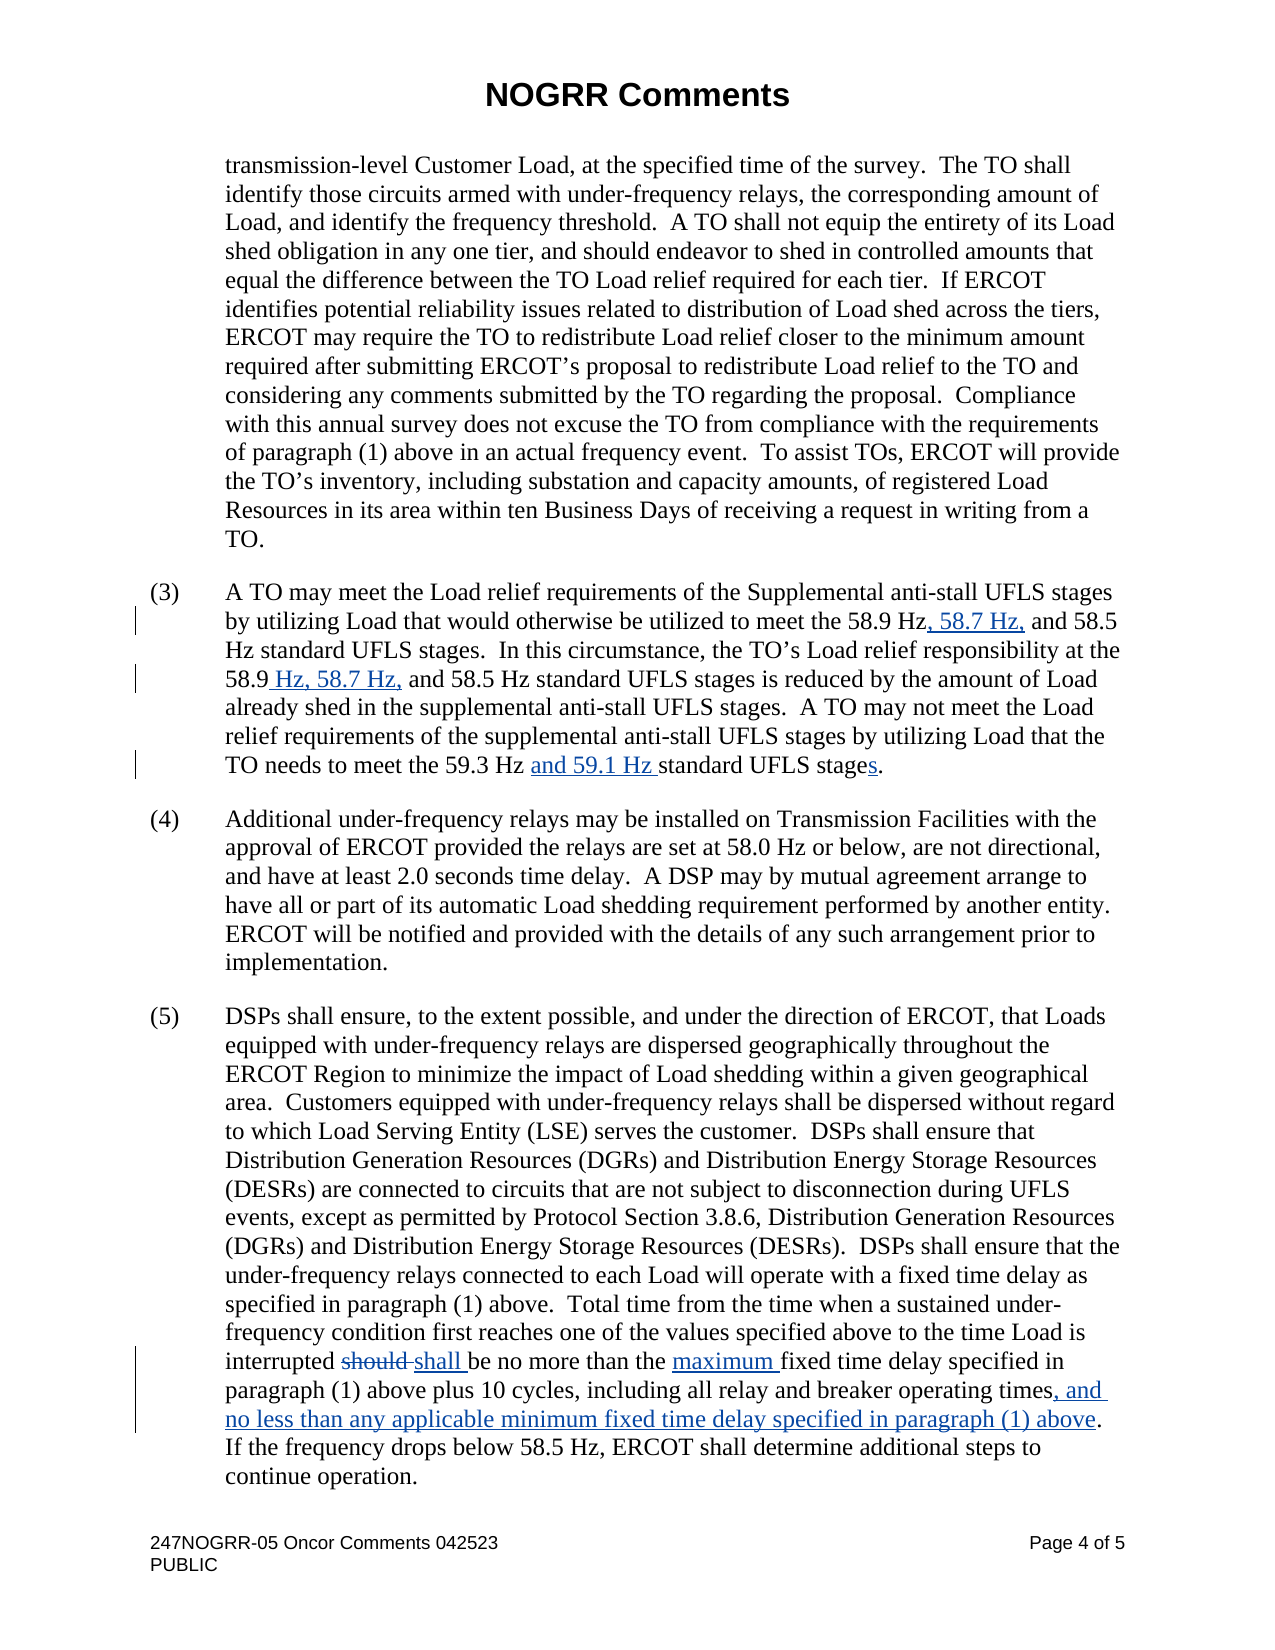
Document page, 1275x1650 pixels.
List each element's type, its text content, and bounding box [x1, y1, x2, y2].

text (5) DSPs shall ensure, to the extent possible, and under the direction of ERCOT, that Loads equipped with under-frequency relays are dispersed geographically throughout the ERCOT Region to minimize the impact of Load shedding within a given geographical area. Customers equipped with under-frequency relays shall be dispersed without regard to which Load Serving Entity (LSE) serves the customer. DSPs shall ensure that Distribution Generation Resources (DGRs) and Distribution Energy Storage Resources (DESRs) are connected to circuits that are not subject to disconnection during UFLS events, except as permitted by Protocol Section 3.8.6, Distribution Generation Resources (DGRs) and Distribution Energy Storage Resources (DESRs). DSPs shall ensure that the under-frequency relays connected to each Load will operate with a fixed time delay as specified in paragraph (1) above. Total time from the time when a sustained under-frequency condition first reaches one of the values specified above to the time Load is interrupted be no more than the fixed time delay specified in paragraph (1) above plus 10 cycles, including all relay and breaker operating times. If the frequency drops below 58.5 Hz, ERCOT shall determine additional steps to continue operation. [150, 1001, 1125, 1490]
text (4) Additional under-frequency relays may be installed on Transmission Facilities with the approval of ERCOT provided the relays are set at 58.0 Hz or below, are not directional, and have at least 2.0 seconds time delay. A DSP may by mutual agreement arrange to have all or part of its automatic Load shedding requirement performed by another entity. ERCOT will be notified and provided with the details of any such arrangement prior to implementation. [150, 804, 1125, 976]
text (3) A TO may meet the Load relief requirements of the Supplemental anti-stall UFLS stages by utilizing Load that would otherwise be utilized to meet the 58.9 Hz and 58.5 Hz standard UFLS stages. In this circumstance, the TO’s Load relief responsibility at the 58.9 and 58.5 Hz standard UFLS stages is reduced by the amount of Load already shed in the supplemental anti-stall UFLS stages. A TO may not meet the Load relief requirements of the supplemental anti-stall UFLS stages by utilizing Load that the TO needs to meet the 59.3 Hz standard UFLS stage. [150, 577, 1125, 779]
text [150, 150, 1125, 552]
